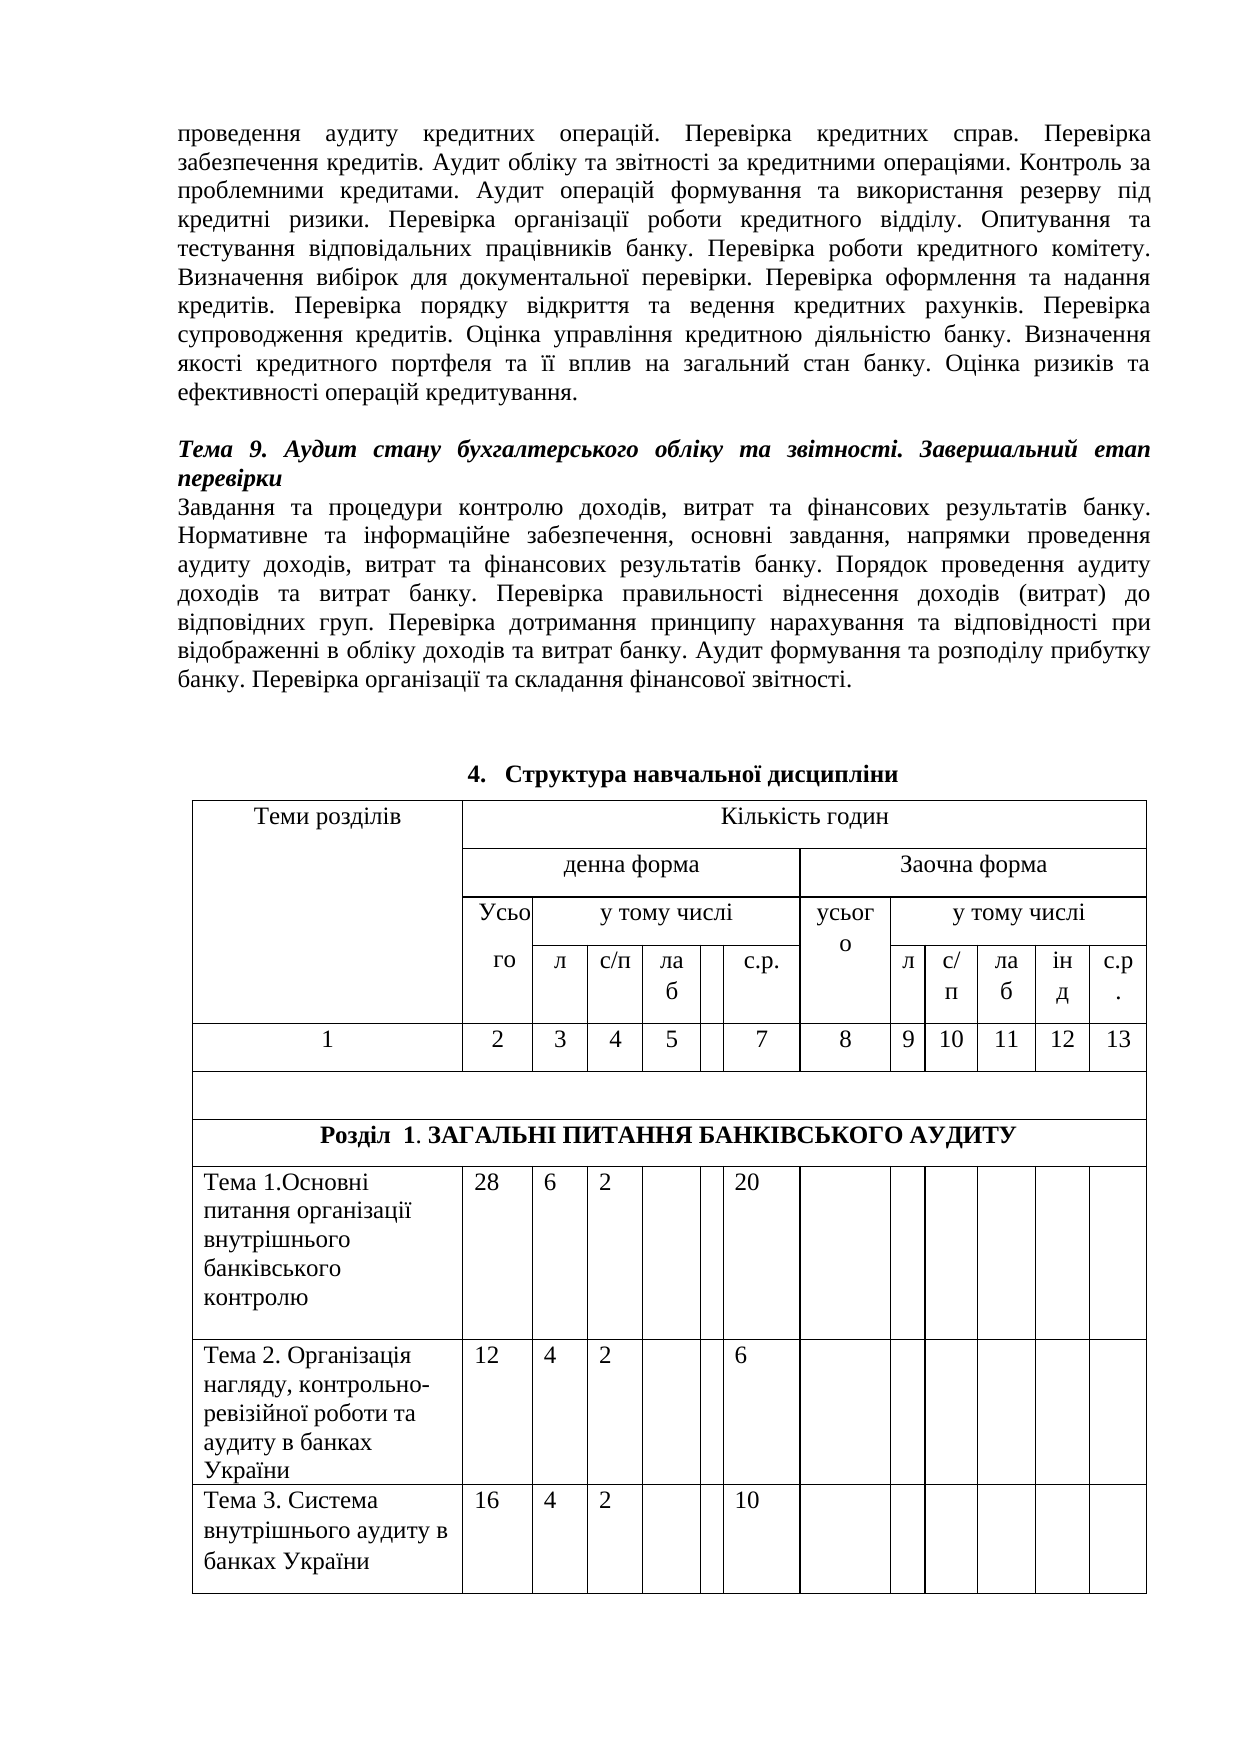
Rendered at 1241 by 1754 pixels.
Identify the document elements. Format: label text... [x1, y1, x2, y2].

table_cell Тема 2. Організація нагляду, контрольно-ревізійної роботи та аудиту в банках України [193, 1340, 462, 1484]
table_cell 8 [801, 1024, 890, 1071]
table_cell 11 [978, 1024, 1035, 1071]
table_cell [926, 1340, 977, 1484]
table_cell л [533, 946, 587, 1023]
table_cell с.р. [1090, 946, 1146, 1023]
table_cell [801, 1167, 890, 1339]
table_cell Тема 3. Система внутрішнього аудиту в банках України [193, 1485, 462, 1593]
table_cell [1090, 1167, 1146, 1339]
table_cell [1090, 1485, 1146, 1593]
table_cell усього [801, 898, 890, 1023]
table_cell Заочна форма [801, 849, 1146, 896]
table_cell 6 [724, 1340, 799, 1484]
table_cell 2 [588, 1167, 642, 1339]
table_cell 28 [463, 1167, 532, 1339]
table_cell 13 [1090, 1024, 1146, 1071]
table_cell [891, 1167, 924, 1339]
table_cell 12 [463, 1340, 532, 1484]
table_cell Тема 1.Основні питання організації внутрішнього банківського контролю [193, 1167, 462, 1339]
table_cell [701, 1024, 723, 1071]
table_cell [801, 1340, 890, 1484]
table_cell [701, 1340, 723, 1484]
table_cell с/п [926, 946, 977, 1023]
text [177, 118, 1152, 406]
table_cell [1036, 1167, 1089, 1339]
table_header Теми розділів [193, 801, 462, 1023]
text Тема 9. Аудит стану бухгалтерського обліку та звітності. Завершальний етап перевірки [177, 434, 1152, 492]
table_cell [193, 1072, 1146, 1119]
table_cell у тому числі [533, 898, 799, 944]
table_cell 4 [533, 1485, 587, 1593]
table_cell у тому числі [891, 898, 1146, 944]
table_cell [1036, 1485, 1089, 1593]
table_cell 7 [724, 1024, 799, 1071]
table_cell [1090, 1340, 1146, 1484]
table_cell денна форма [463, 849, 799, 896]
table_cell л [891, 946, 924, 1023]
table_cell інд [1036, 946, 1089, 1023]
table_cell лаб [978, 946, 1035, 1023]
table_cell лаб [643, 946, 700, 1023]
table_cell [891, 1485, 924, 1593]
table_cell 16 [463, 1485, 532, 1593]
table_cell 2 [463, 1024, 532, 1071]
table_cell 20 [724, 1167, 799, 1339]
table_cell [643, 1485, 700, 1593]
table_cell Усьо го [463, 898, 532, 1023]
table_cell 4 [588, 1024, 642, 1071]
table_cell 12 [1036, 1024, 1089, 1071]
table_cell [978, 1340, 1035, 1484]
table_cell с.р. [724, 946, 799, 1023]
table_header Кількість годин [463, 801, 1146, 848]
table_cell [891, 1340, 924, 1484]
list Структура навчальної дисципліни [214, 759, 1152, 788]
table_cell с/п [588, 946, 642, 1023]
table_cell [926, 1485, 977, 1593]
table_cell 9 [891, 1024, 924, 1071]
text Завдання та процедури контролю доходів, витрат та фінансових результатів банку. Нормативне та інформаційне забезпечення, основні завдання, напрямки проведення аудиту доходів, витрат та фінансових результатів банку. Порядок проведення аудиту доходів та витрат банку. Перевірка правильності віднесення доходів (витрат) до відповідних груп. Перевірка дотримання принципу нарахування та відповідності при відображенні в обліку доходів та витрат банку. Аудит формування та розподілу прибутку банку. Перевірка організації та складання фінансової звітності. [177, 492, 1152, 693]
table_cell 10 [926, 1024, 977, 1071]
table_cell [978, 1485, 1035, 1593]
table_cell [801, 1485, 890, 1593]
table_cell [701, 1485, 723, 1593]
table_cell [1036, 1340, 1089, 1484]
table_cell 6 [533, 1167, 587, 1339]
table_cell [926, 1167, 977, 1339]
table_cell 5 [643, 1024, 700, 1071]
table_cell 4 [533, 1340, 587, 1484]
table_cell 3 [533, 1024, 587, 1071]
table_cell 10 [724, 1485, 799, 1593]
table_cell [701, 1167, 723, 1339]
table_cell Розділ 1. ЗАГАЛЬНІ ПИТАННЯ БАНКІВСЬКОГО АУДИТУ [193, 1120, 1146, 1166]
table_cell [978, 1167, 1035, 1339]
table_cell [643, 1340, 700, 1484]
table_cell 1 [193, 1024, 462, 1071]
table_cell [643, 1167, 700, 1339]
table_cell [701, 946, 723, 1023]
table_cell 2 [588, 1340, 642, 1484]
table_cell 2 [588, 1485, 642, 1593]
